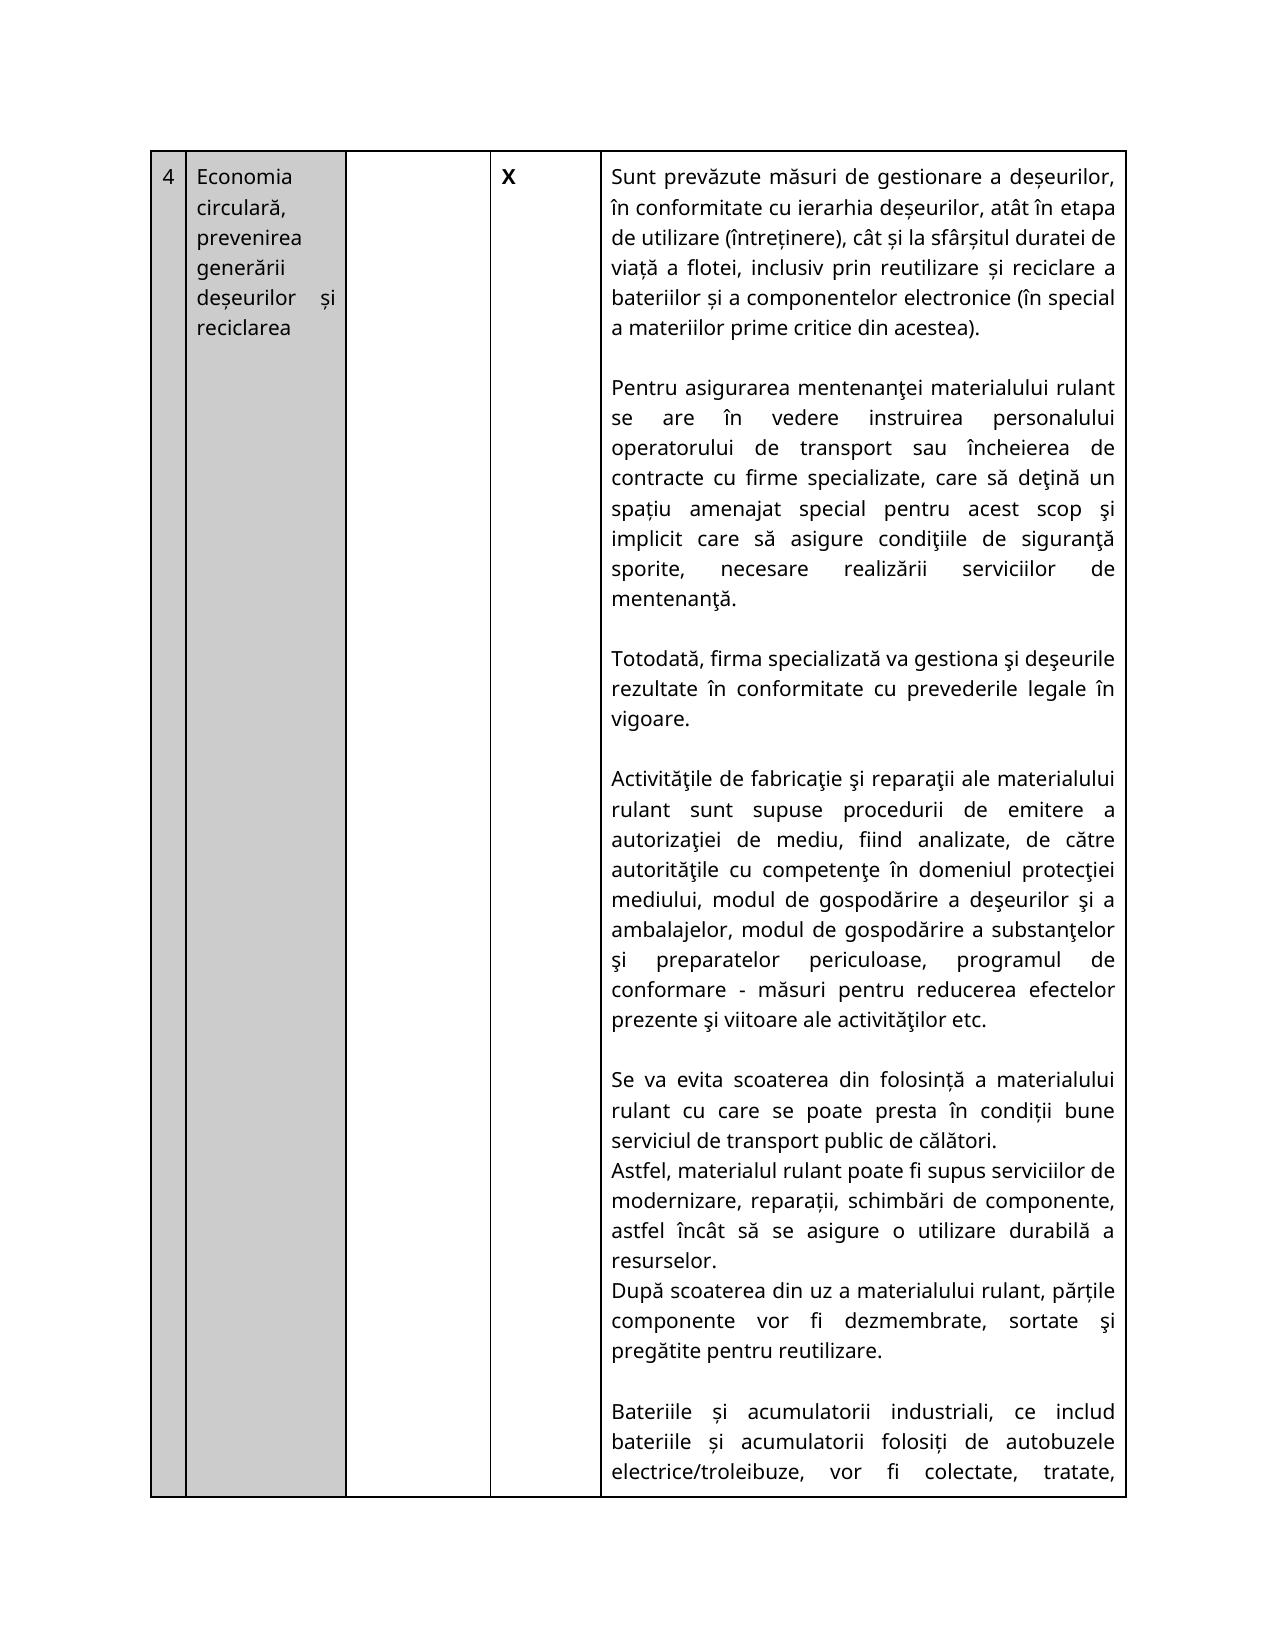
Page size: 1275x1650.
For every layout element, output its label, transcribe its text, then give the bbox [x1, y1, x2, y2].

table_cell [347, 152, 490, 1496]
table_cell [602, 152, 1125, 1496]
table_cell X [491, 152, 600, 1496]
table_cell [187, 152, 345, 1496]
table_cell 4 [152, 152, 185, 1496]
